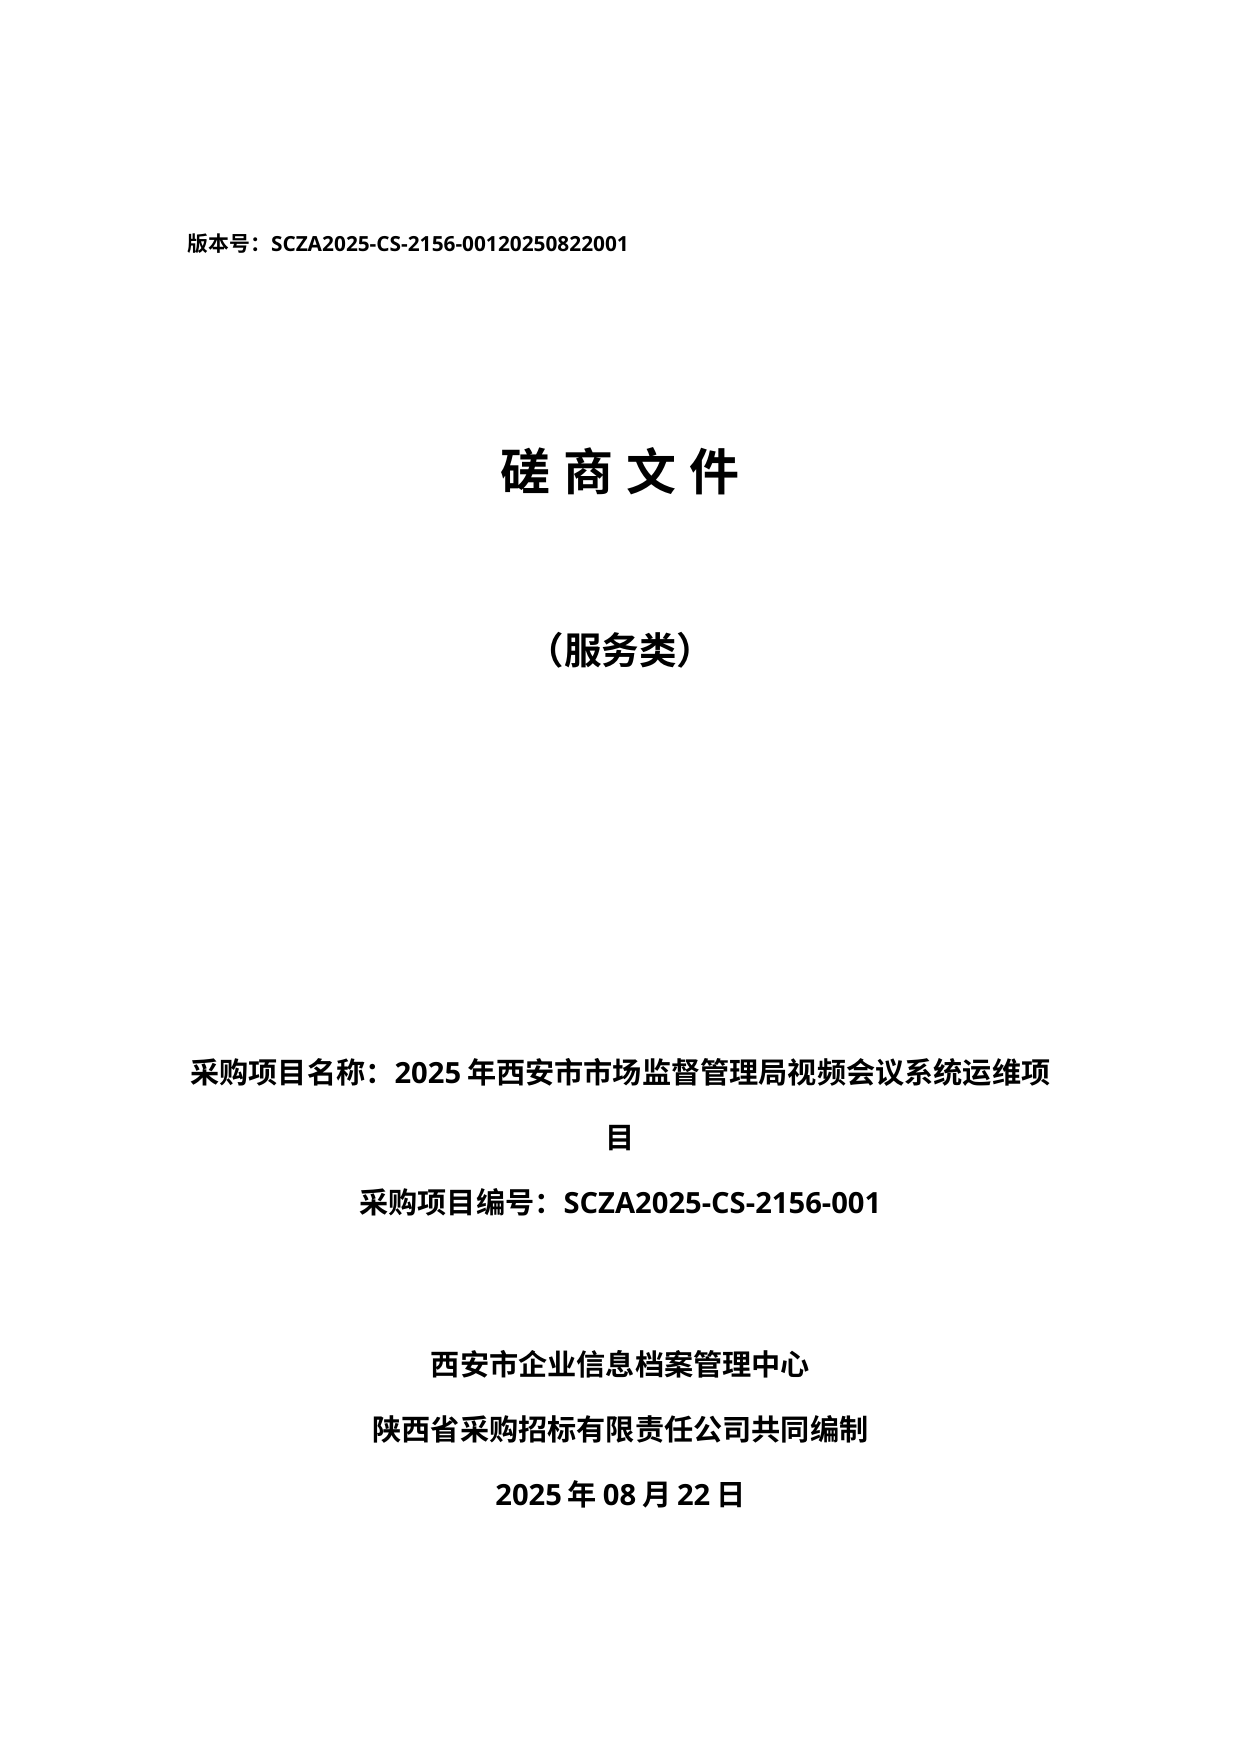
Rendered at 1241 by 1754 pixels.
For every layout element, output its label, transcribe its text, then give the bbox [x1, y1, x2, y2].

text 陕西省采购招标有限责任公司共同编制 [187, 1397, 1053, 1462]
text 磋 商 文 件 [187, 422, 1053, 617]
text （服务类） [187, 617, 1053, 1039]
text 采购项目名称：2025年西安市市场监督管理局视频会议系统运维项目 [187, 1039, 1053, 1169]
text 采购项目编号：SCZA2025-CS-2156-001 [187, 1169, 1053, 1332]
text 版本号：SCZA2025-CS-2156-00120250822001 [187, 227, 1053, 422]
text 2025年08月22日 [187, 1462, 1053, 1527]
text 西安市企业信息档案管理中心 [187, 1332, 1053, 1397]
